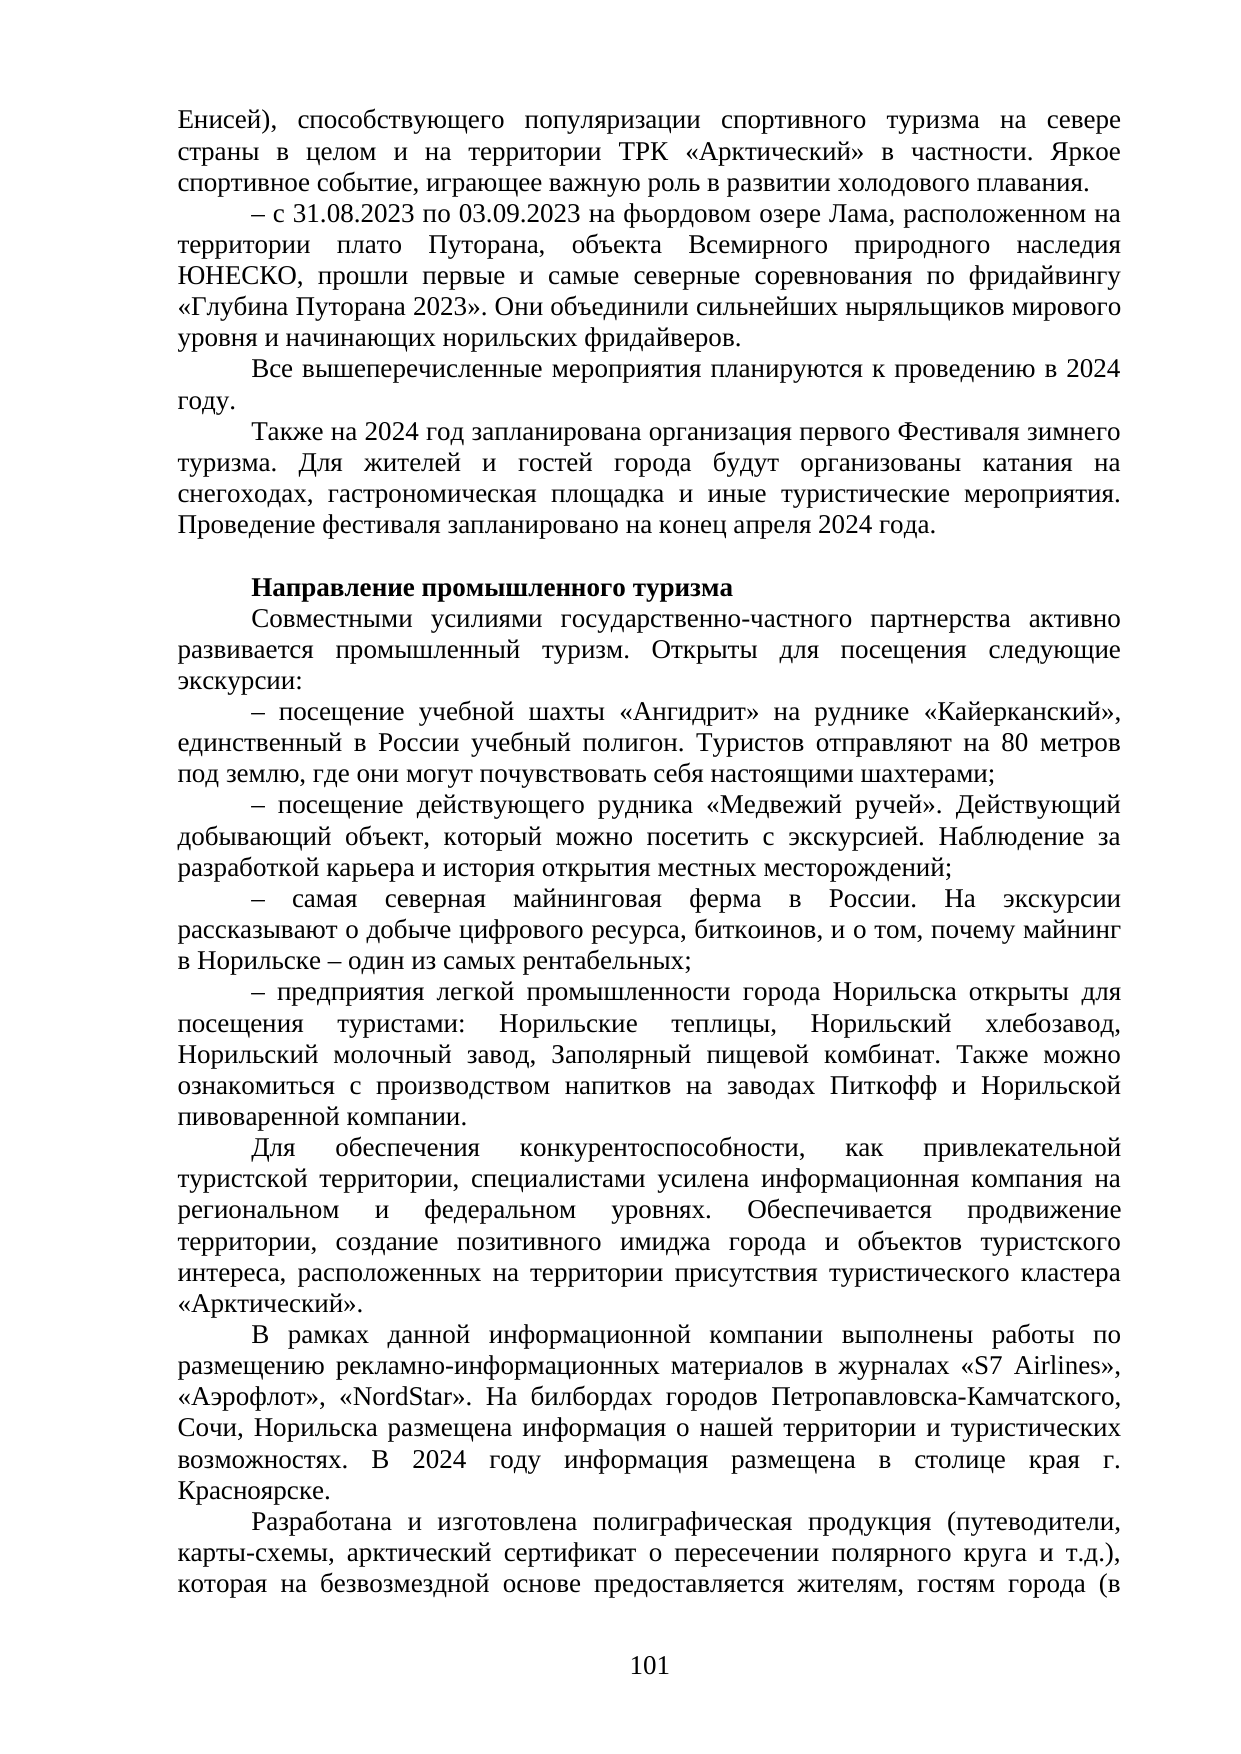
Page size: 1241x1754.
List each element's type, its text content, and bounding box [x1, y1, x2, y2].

text – предприятия легкой промышленности города Норильска открыты для посещения туристами: Норильские теплицы, Норильский хлебозавод, Норильский молочный завод, Заполярный пищевой комбинат. Также можно ознакомиться с производством напитков на заводах Питкофф и Норильской пивоваренной компании. [177, 976, 1122, 1131]
text Все вышеперечисленные мероприятия планируются к проведению в 2024 году. [177, 353, 1122, 415]
text – самая северная майнинговая ферма в России. На экскурсии рассказывают о добыче цифрового ресурса, биткоинов, и о том, почему майнинг в Норильске – один из самых рентабельных; [177, 882, 1122, 976]
text Для обеспечения конкурентоспособности, как привлекательной туристской территории, специалистами усилена информационная компания на региональном и федеральном уровнях. Обеспечивается продвижение территории, создание позитивного имиджа города и объектов туристского интереса, расположенных на территории присутствия туристического кластера «Арктический». [177, 1131, 1122, 1318]
text – посещение действующего рудника «Медвежий ручей». Действующий добывающий объект, который можно посетить с экскурсией. Наблюдение за разработкой карьера и история открытия местных месторождений; [177, 789, 1122, 882]
text – посещение учебной шахты «Ангидрит» на руднике «Кайерканский», единственный в России учебный полигон. Туристов отправляют на 80 метров под землю, где они могут почувствовать себя настоящими шахтерами; [177, 695, 1122, 789]
text Совместными усилиями государственно-частного партнерства активно развивается промышленный туризм. Открыты для посещения следующие экскурсии: [177, 602, 1122, 695]
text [177, 103, 1122, 197]
text Также на 2024 год запланирована организация первого Фестиваля зимнего туризма. Для жителей и гостей города будут организованы катания на снегоходах, гастрономическая площадка и иные туристические мероприятия. Проведение фестиваля запланировано на конец апреля 2024 года. [177, 415, 1122, 539]
text Направление промышленного туризма [177, 571, 1122, 602]
text В рамках данной информационной компании выполнены работы по размещению рекламно-информационных материалов в журналах «S7 Airlines», «Аэрофлот», «NordStar». На билбордах городов Петропавловска-Камчатского, Сочи, Норильска размещена информация о нашей территории и туристических возможностях. В 2024 году информация размещена в столице края г. Красноярске. [177, 1318, 1122, 1505]
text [177, 1505, 1122, 1598]
text – с 31.08.2023 по 03.09.2023 на фьордовом озере Лама, расположенном на территории плато Путорана, объекта Всемирного природного наследия ЮНЕСКО, прошли первые и самые северные соревнования по фридайвингу «Глубина Путорана 2023». Они объединили сильнейших ныряльщиков мирового уровня и начинающих норильских фридайверов. [177, 197, 1122, 353]
